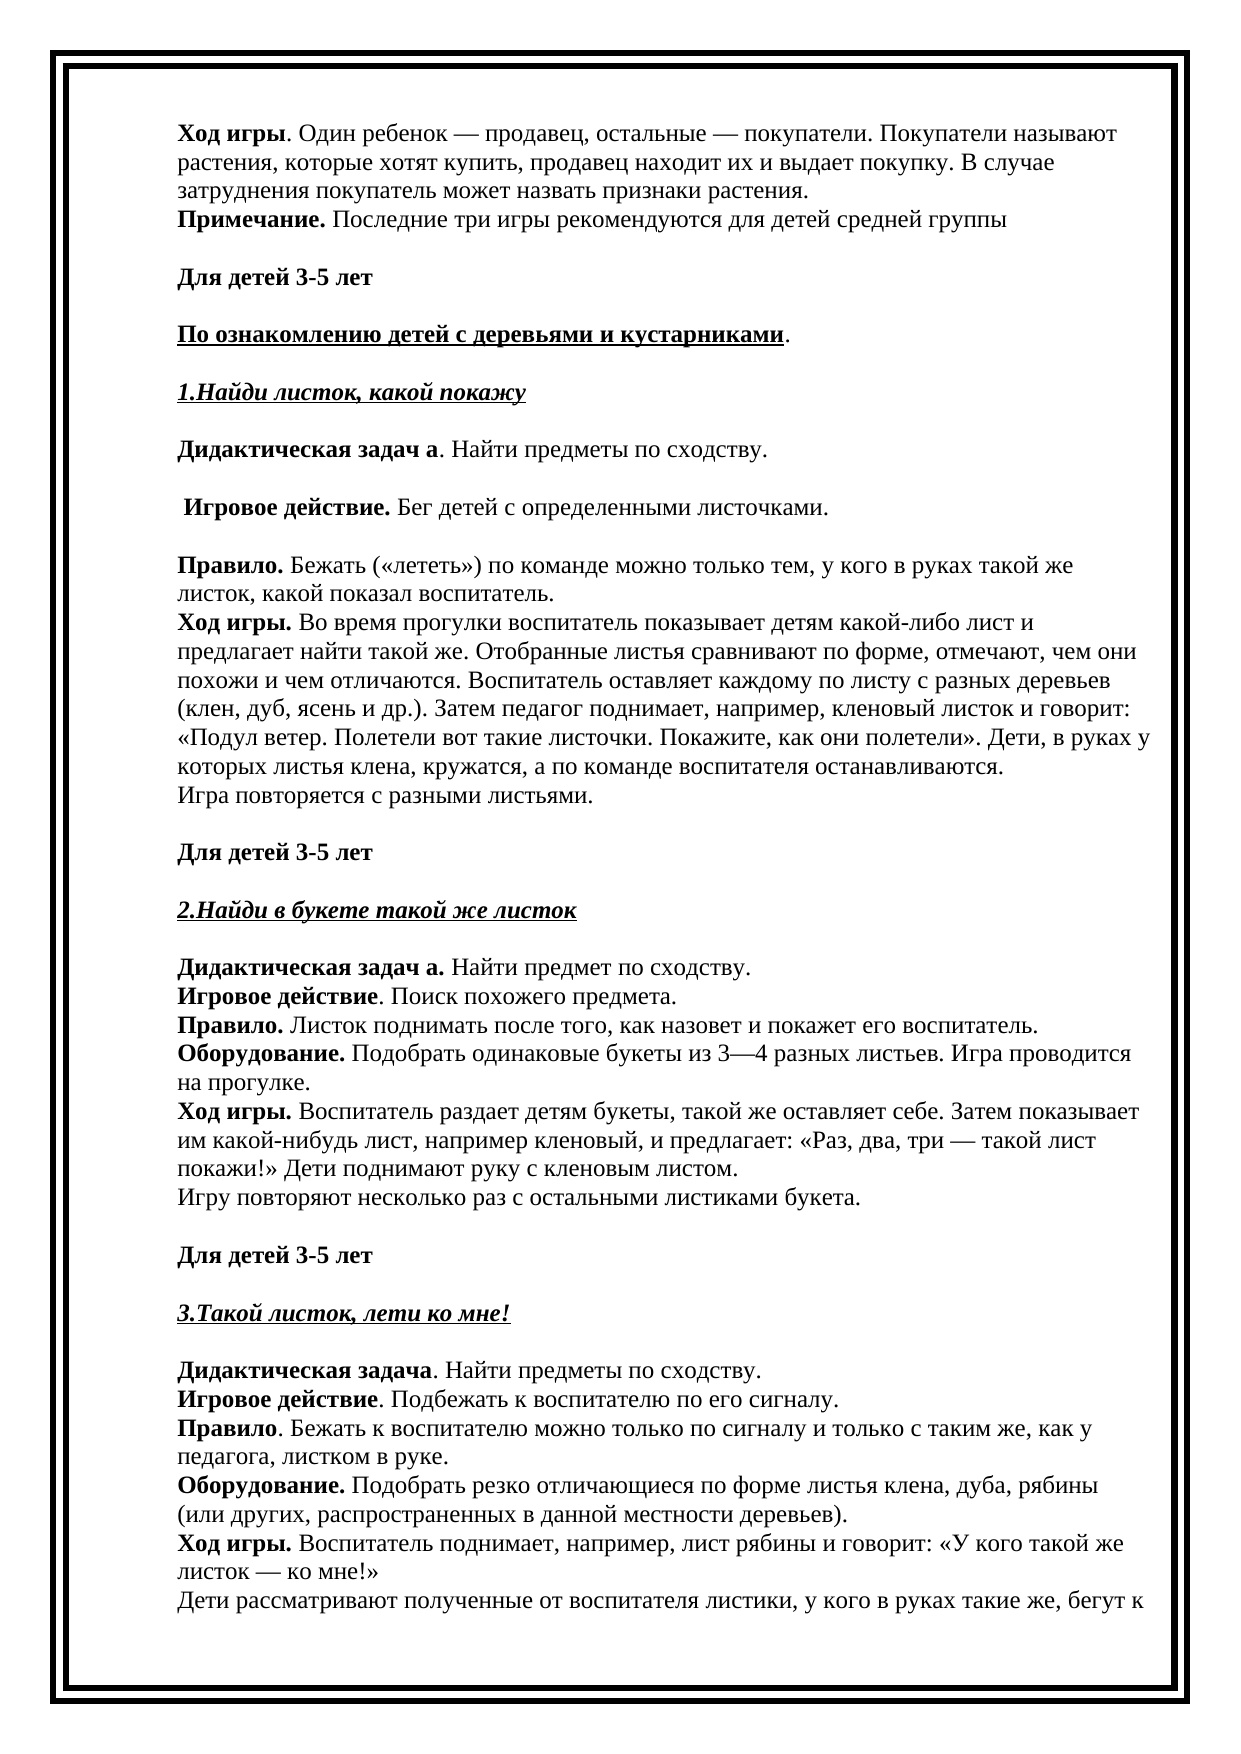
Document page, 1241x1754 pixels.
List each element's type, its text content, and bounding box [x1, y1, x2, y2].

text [177, 118, 1152, 463]
text Игровое действие. Бег детей с определенными листочками. Правило. Бежать («лететь») по команде можно только тем, у кого в руках такой же листок, какой показал воспитатель. Ход игры. Во время прогулки воспитатель показывает детям какой-либо лист и предлагает найти такой же. Отобранные листья сравнивают по форме, отмечают, чем они похожи и чем отличаются. Воспитатель оставляет каждому по листу с разных деревьев (клен, дуб, ясень и др.). Затем педагог поднимает, например, кленовый листок и говорит: «Подул ветер. Полетели вот такие листочки. Покажите, как они полетели». Дети, в руках у которых листья клена, кружатся, а по команде воспитателя останавливаются. Игра повторяется с разными листьями. Для детей 3-5 лет 2.Найди в букете такой же листок Дидактическая задач а. Найти предмет по сходству. Игровое действие. Поиск похожего предмета. Правило. Листок поднимать после того, как назовет и покажет его воспитатель. Оборудование. Подобрать одинаковые букеты из 3—4 разных листьев. Игра проводится на прогулке. Ход игры. Воспитатель раздает детям букеты, такой же оставляет себе. Затем показывает им какой-нибудь лист, например кленовый, и предлагает: «Раз, два, три — такой лист покажи!» Дети поднимают руку с кленовым листом. Игру повторяют несколько раз с остальными листиками букета. [177, 492, 1152, 1211]
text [177, 1240, 1152, 1614]
